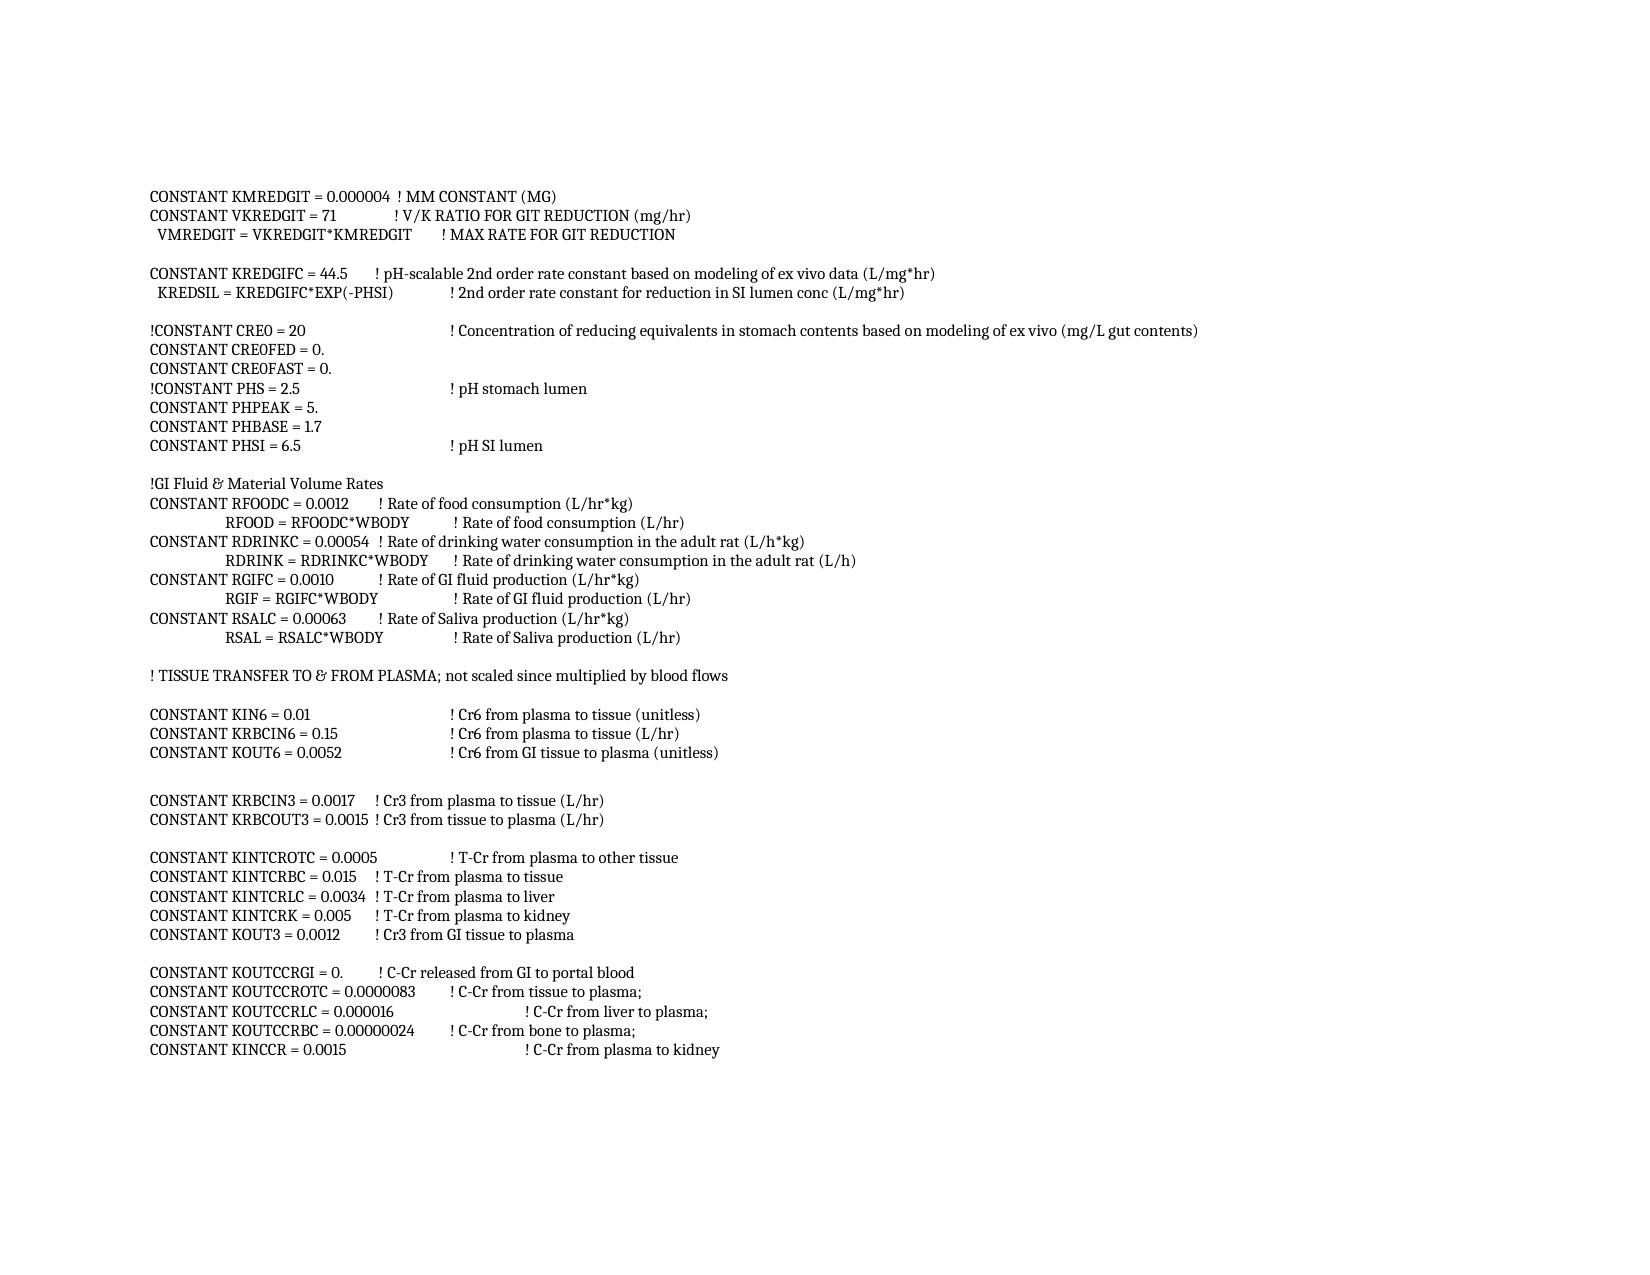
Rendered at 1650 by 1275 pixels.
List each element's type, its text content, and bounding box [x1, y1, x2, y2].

text CONSTANT KOUTCCRGI = 0. ! C-Cr released from GI to portal blood [150, 964, 1500, 983]
text CONSTANT KOUTCCRLC = 0.000016 ! C-Cr from liver to plasma; [150, 1002, 1500, 1021]
text !CONSTANT PHS = 2.5 ! pH stomach lumen [150, 379, 1500, 398]
text CONSTANT KOUT3 = 0.0012 ! Cr3 from GI tissue to plasma [150, 925, 1500, 944]
text CONSTANT KOUTCCRBC = 0.00000024 ! C-Cr from bone to plasma; [150, 1021, 1500, 1040]
text ! TISSUE TRANSFER TO & FROM PLASMA; not scaled since multiplied by blood flows [150, 667, 1500, 686]
text CONSTANT KOUTCCROTC = 0.0000083 ! C-Cr from tissue to plasma; [150, 983, 1500, 1002]
text RSAL = RSALC*WBODY ! Rate of Saliva production (L/hr) [150, 628, 1500, 647]
text CONSTANT KIN6 = 0.01 ! Cr6 from plasma to tissue (unitless) [150, 705, 1500, 724]
text CONSTANT CRE0FED = 0. [150, 341, 1500, 360]
text CONSTANT KRBCIN3 = 0.0017 ! Cr3 from plasma to tissue (L/hr) [150, 791, 1500, 810]
text CONSTANT KINTCRLC = 0.0034 ! T-Cr from plasma to liver [150, 887, 1500, 906]
text CONSTANT KOUT6 = 0.0052 ! Cr6 from GI tissue to plasma (unitless) [150, 743, 1500, 762]
text CONSTANT PHBASE = 1.7 [150, 417, 1500, 437]
text CONSTANT RGIFC = 0.0010 ! Rate of GI fluid production (L/hr*kg) [150, 571, 1500, 590]
text KREDSIL = KREDGIFC*EXP(-PHSI) ! 2nd order rate constant for reduction in SI lumen conc (L/mg*hr) [150, 283, 1500, 302]
text CONSTANT KINCCR = 0.0015 ! C-Cr from plasma to kidney [150, 1040, 1500, 1059]
text CONSTANT KRBCOUT3 = 0.0015 ! Cr3 from tissue to plasma (L/hr) [150, 810, 1500, 829]
text CONSTANT PHSI = 6.5 ! pH SI lumen [150, 437, 1500, 456]
text CONSTANT KRBCIN6 = 0.15 ! Cr6 from plasma to tissue (L/hr) [150, 724, 1500, 743]
text CONSTANT CRE0FAST = 0. [150, 360, 1500, 379]
text !CONSTANT CRE0 = 20 ! Concentration of reducing equivalents in stomach contents based on modeling of ex vivo (mg/L gut contents) [150, 322, 1500, 341]
text CONSTANT KINTCRBC = 0.015 ! T-Cr from plasma to tissue [150, 868, 1500, 887]
text CONSTANT VKREDGIT = 71 ! V/K RATIO FOR GIT REDUCTION (mg/hr) [150, 207, 1500, 226]
text RGIF = RGIFC*WBODY ! Rate of GI fluid production (L/hr) [150, 590, 1500, 609]
text CONSTANT RSALC = 0.00063 ! Rate of Saliva production (L/hr*kg) [150, 609, 1500, 628]
text CONSTANT KINTCROTC = 0.0005 ! T-Cr from plasma to other tissue [150, 849, 1500, 868]
text VMREDGIT = VKREDGIT*KMREDGIT ! MAX RATE FOR GIT REDUCTION [150, 226, 1500, 245]
text RFOOD = RFOODC*WBODY ! Rate of food consumption (L/hr) [150, 513, 1500, 532]
text CONSTANT KINTCRK = 0.005 ! T-Cr from plasma to kidney [150, 906, 1500, 925]
text CONSTANT PHPEAK = 5. [150, 398, 1500, 417]
text !GI Fluid & Material Volume Rates [150, 475, 1500, 494]
text CONSTANT RFOODC = 0.0012 ! Rate of food consumption (L/hr*kg) [150, 494, 1500, 513]
text CONSTANT KREDGIFC = 44.5 ! pH-scalable 2nd order rate constant based on modeling of ex vivo data (L/mg*hr) [150, 264, 1500, 283]
text RDRINK = RDRINKC*WBODY ! Rate of drinking water consumption in the adult rat (L/h) [150, 552, 1500, 571]
text CONSTANT RDRINKC = 0.00054 ! Rate of drinking water consumption in the adult rat (L/h*kg) [150, 532, 1500, 552]
text CONSTANT KMREDGIT = 0.000004 ! MM CONSTANT (MG) [150, 187, 1500, 207]
